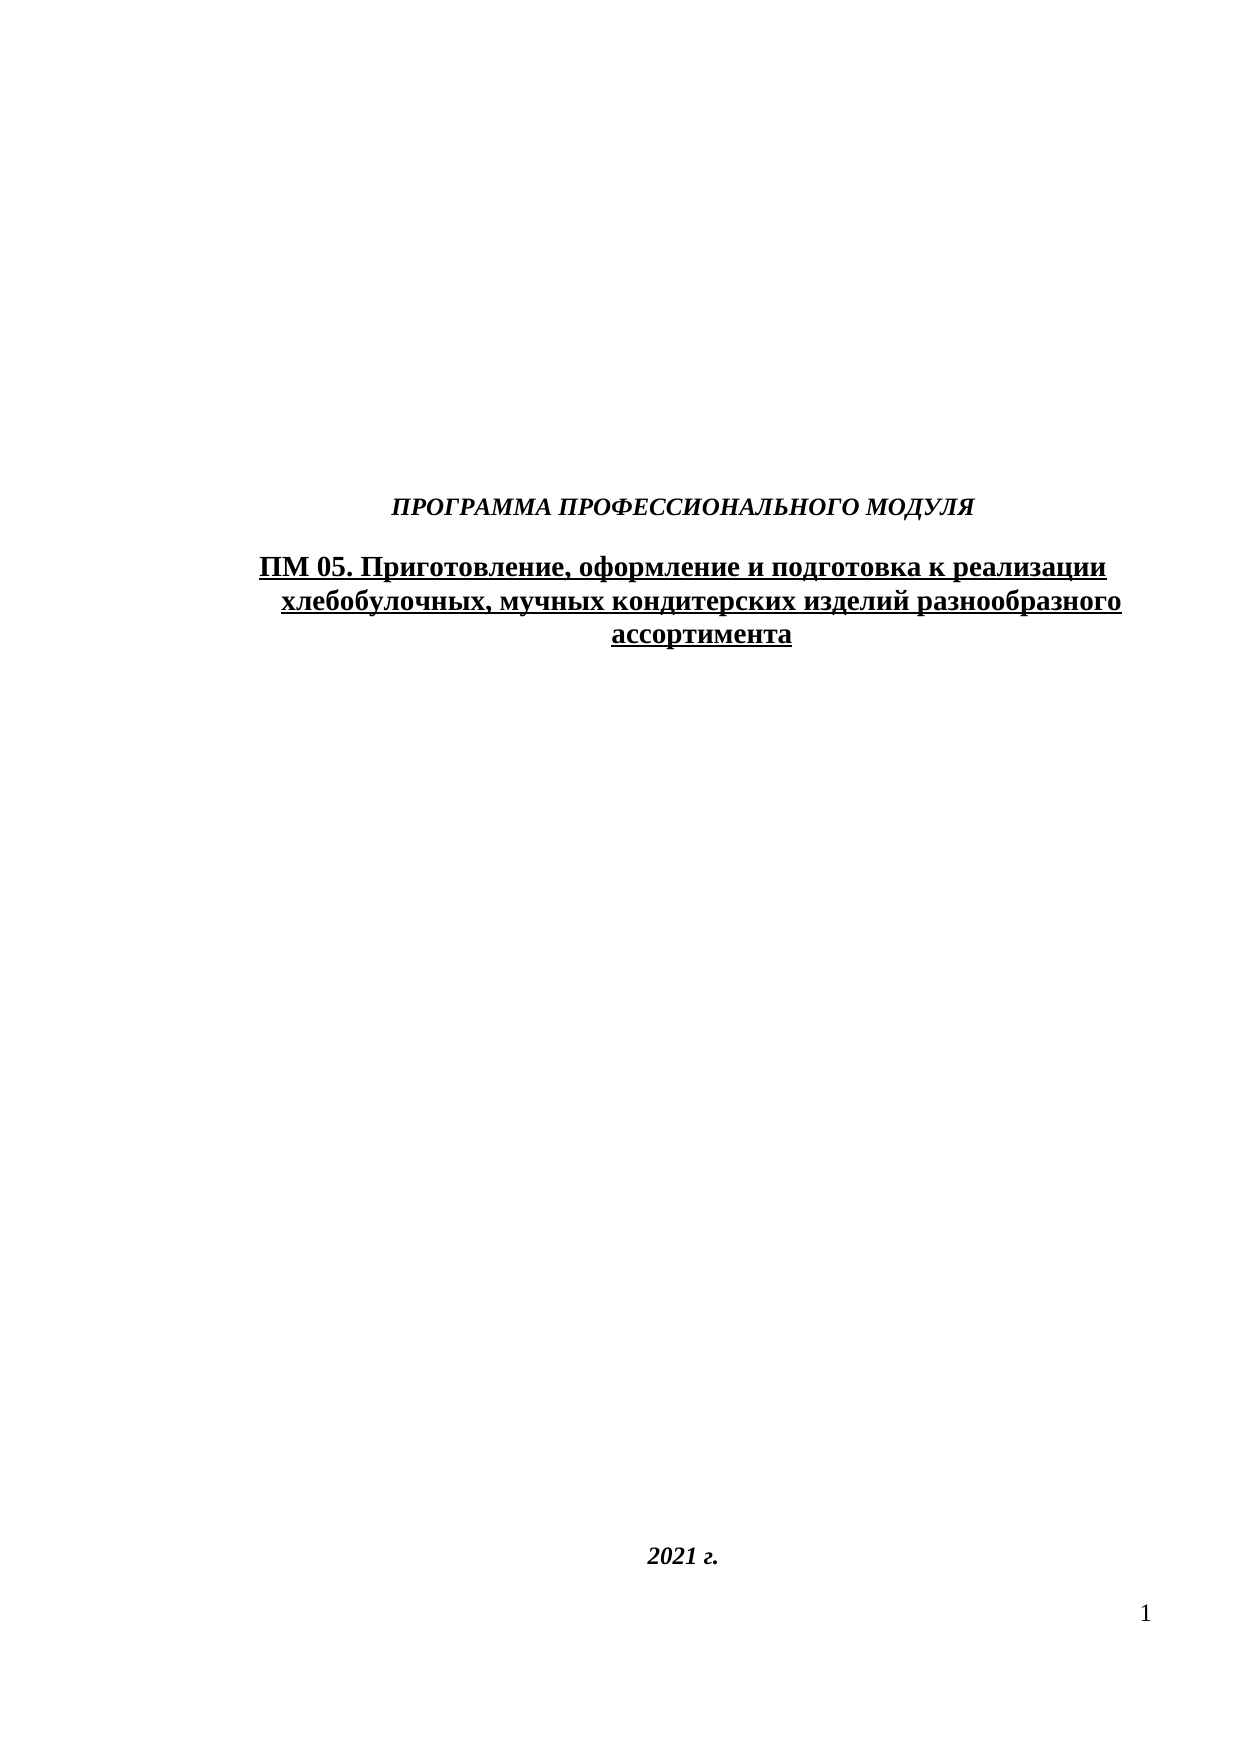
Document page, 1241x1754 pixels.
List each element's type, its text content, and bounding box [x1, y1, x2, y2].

text ПМ 05. Приготовление, оформление и подготовка к реализации хлебобулочных, мучных кондитерских изделий разнообразного ассортимента [214, 549, 1152, 650]
text ПРОГРАММА ПРОФЕССИОНАЛЬНОГО МОДУЛЯ [214, 492, 1152, 521]
text 2021 г. [214, 1541, 1152, 1570]
